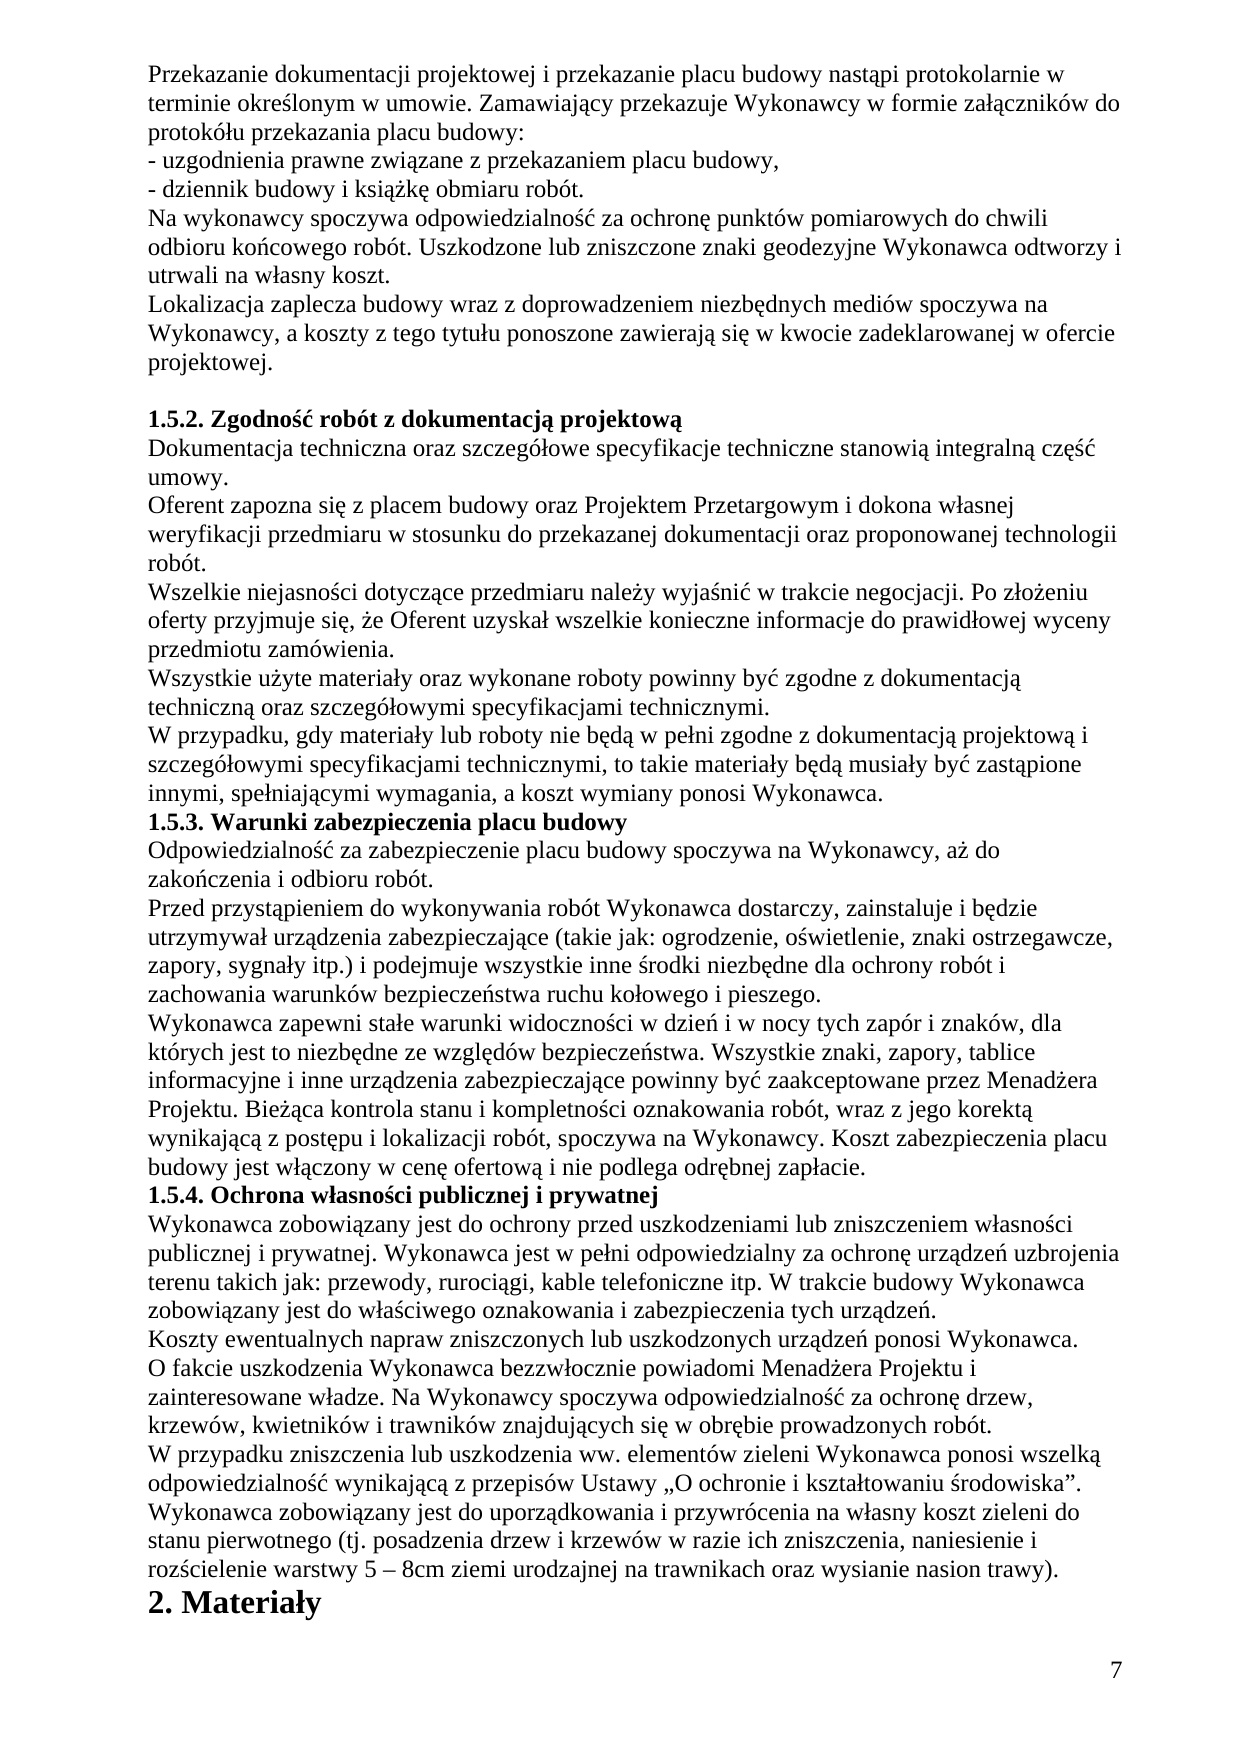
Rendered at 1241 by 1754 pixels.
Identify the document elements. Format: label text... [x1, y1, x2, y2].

text Odpowiedzialność za zabezpieczenie placu budowy spoczywa na Wykonawcy, aż do zakończenia i odbioru robót. [148, 835, 1122, 893]
text Lokalizacja zaplecza budowy wraz z doprowadzeniem niezbędnych mediów spoczywa na Wykonawcy, a koszty z tego tytułu ponoszone zawierają się w kwocie zadeklarowanej w ofercie projektowej. [148, 289, 1122, 375]
text Wykonawca zobowiązany jest do ochrony przed uszkodzeniami lub zniszczeniem własności publicznej i prywatnej. Wykonawca jest w pełni odpowiedzialny za ochronę urządzeń uzbrojenia terenu takich jak: przewody, rurociągi, kable telefoniczne itp. W trakcie budowy Wykonawca zobowiązany jest do właściwego oznakowania i zabezpieczenia tych urządzeń. [148, 1209, 1122, 1324]
text Dokumentacja techniczna oraz szczegółowe specyfikacje techniczne stanowią integralną część umowy. [148, 433, 1122, 490]
text Wszystkie użyte materiały oraz wykonane roboty powinny być zgodne z dokumentacją techniczną oraz szczegółowymi specyfikacjami technicznymi. [148, 663, 1122, 720]
text Koszty ewentualnych napraw zniszczonych lub uszkodzonych urządzeń ponosi Wykonawca. O fakcie uszkodzenia Wykonawca bezzwłocznie powiadomi Menadżera Projektu i zainteresowane władze. Na Wykonawcy spoczywa odpowiedzialność za ochronę drzew, krzewów, kwietników i trawników znajdujących się w obrębie prowadzonych robót. [148, 1324, 1122, 1439]
text W przypadku zniszczenia lub uszkodzenia ww. elementów zieleni Wykonawca ponosi wszelką odpowiedzialność wynikającą z przepisów Ustawy „O ochronie i kształtowaniu środowiska”. Wykonawca zobowiązany jest do uporządkowania i przywrócenia na własny koszt zieleni do stanu pierwotnego (tj. posadzenia drzew i krzewów w razie ich zniszczenia, naniesienie i rozścielenie warstwy 5 – 8cm ziemi urodzajnej na trawnikach oraz wysianie nasion trawy). 2. Materiały [148, 1439, 1122, 1621]
text Przekazanie dokumentacji projektowej i przekazanie placu budowy nastąpi protokolarnie w terminie określonym w umowie. Zamawiający przekazuje Wykonawcy w formie załączników do protokółu przekazania placu budowy: [148, 59, 1122, 145]
text 1.5.2. Zgodność robót z dokumentacją projektową [148, 404, 1122, 433]
text Przed przystąpieniem do wykonywania robót Wykonawca dostarczy, zainstaluje i będzie utrzymywał urządzenia zabezpieczające (takie jak: ogrodzenie, oświetlenie, znaki ostrzegawcze, zapory, sygnały itp.) i podejmuje wszystkie inne środki niezbędne dla ochrony robót i zachowania warunków bezpieczeństwa ruchu kołowego i pieszego. [148, 893, 1122, 1008]
text 1.5.3. Warunki zabezpieczenia placu budowy [148, 807, 1122, 835]
text 1.5.4. Ochrona własności publicznej i prywatnej [148, 1180, 1122, 1209]
text Na wykonawcy spoczywa odpowiedzialność za ochronę punktów pomiarowych do chwili odbioru końcowego robót. Uszkodzone lub zniszczone znaki geodezyjne Wykonawca odtworzy i utrwali na własny koszt. [148, 203, 1122, 289]
text - uzgodnienia prawne związane z przekazaniem placu budowy, [148, 145, 1122, 174]
text - dziennik budowy i książkę obmiaru robót. [148, 174, 1122, 203]
text W przypadku, gdy materiały lub roboty nie będą w pełni zgodne z dokumentacją projektową i szczegółowymi specyfikacjami technicznymi, to takie materiały będą musiały być zastąpione innymi, spełniającymi wymagania, a koszt wymiany ponosi Wykonawca. [148, 720, 1122, 807]
text Wykonawca zapewni stałe warunki widoczności w dzień i w nocy tych zapór i znaków, dla których jest to niezbędne ze względów bezpieczeństwa. Wszystkie znaki, zapory, tablice informacyjne i inne urządzenia zabezpieczające powinny być zaakceptowane przez Menadżera Projektu. Bieżąca kontrola stanu i kompletności oznakowania robót, wraz z jego korektą wynikającą z postępu i lokalizacji robót, spoczywa na Wykonawcy. Koszt zabezpieczenia placu budowy jest włączony w cenę ofertową i nie podlega odrębnej zapłacie. [148, 1008, 1122, 1180]
text Wszelkie niejasności dotyczące przedmiaru należy wyjaśnić w trakcie negocjacji. Po złożeniu oferty przyjmuje się, że Oferent uzyskał wszelkie konieczne informacje do prawidłowej wyceny przedmiotu zamówienia. [148, 577, 1122, 663]
